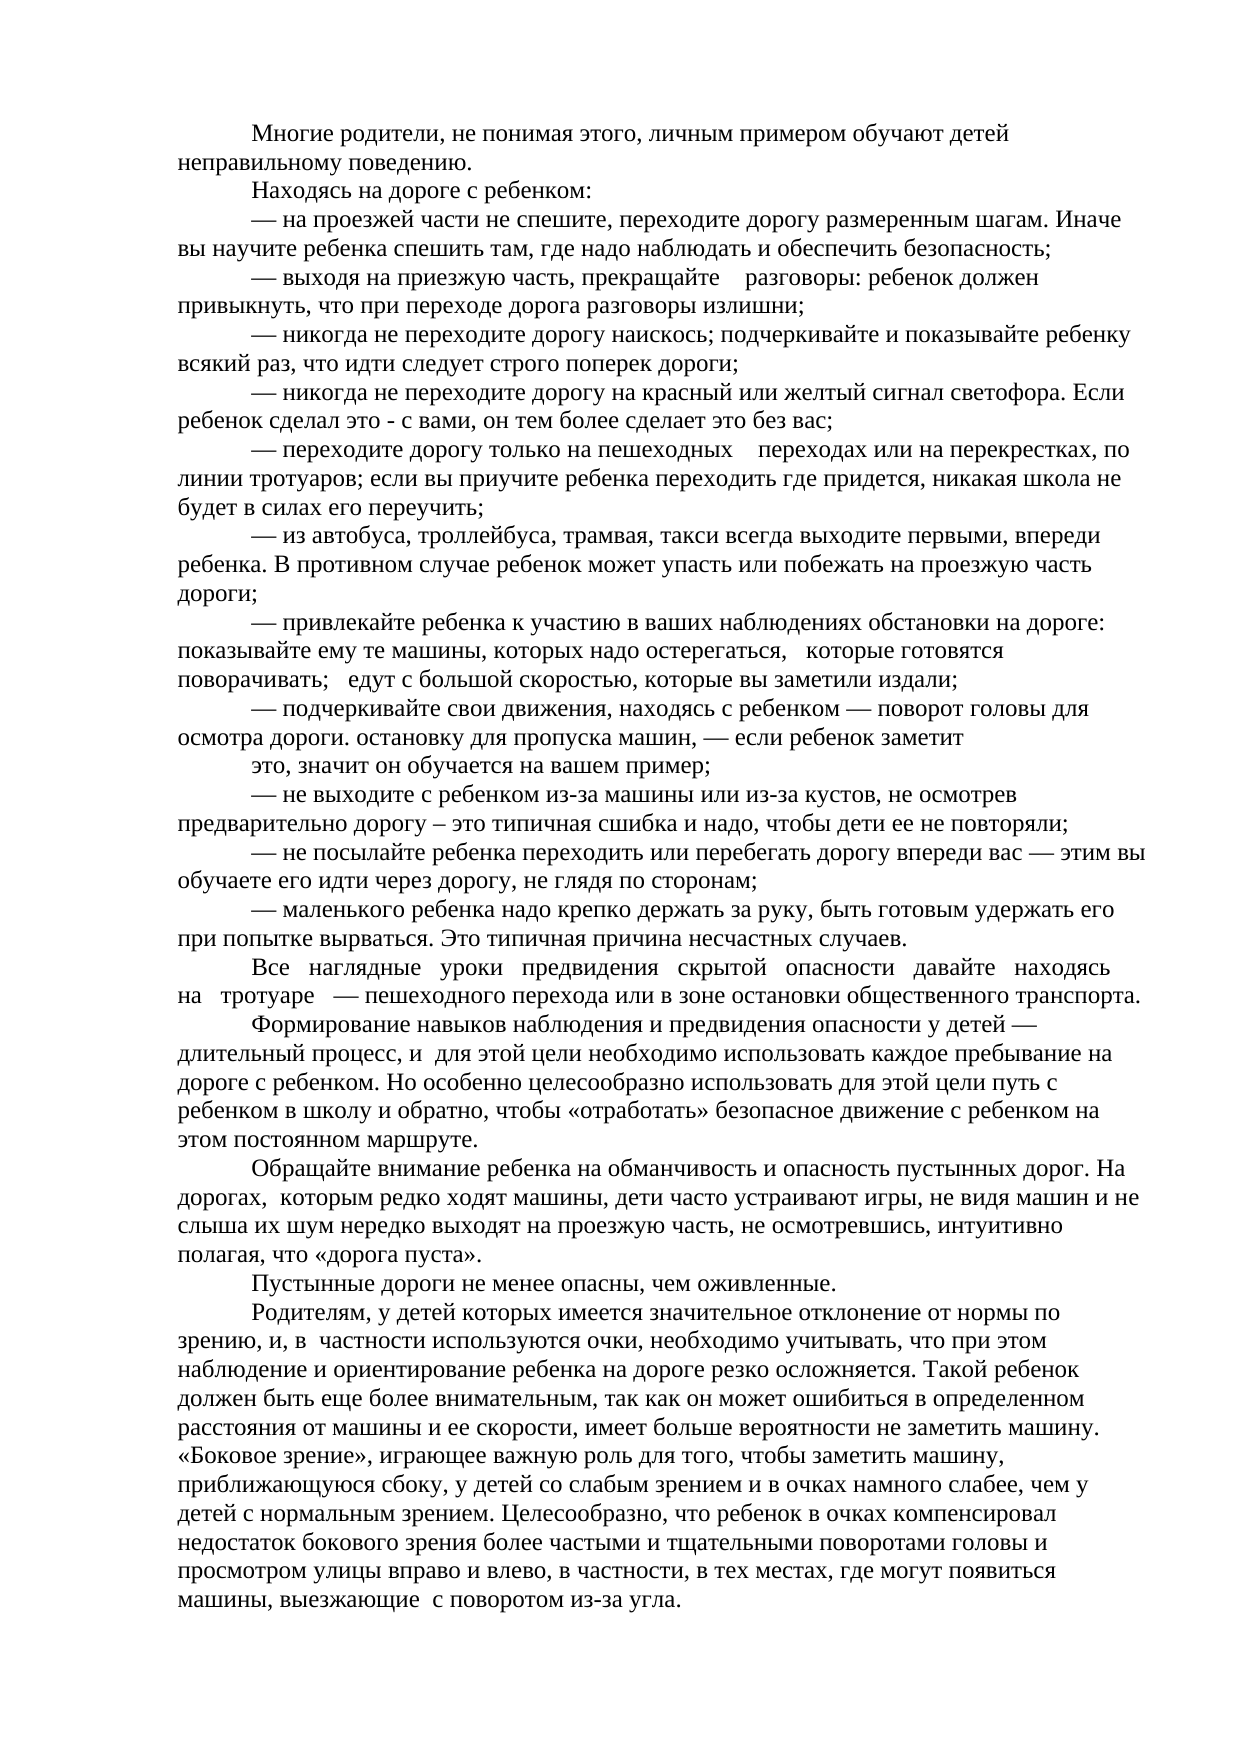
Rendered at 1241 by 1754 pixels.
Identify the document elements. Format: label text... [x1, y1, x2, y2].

text — из автобуса, троллейбуса, трамвая, такси всегда выходите первыми, впереди ребенка. В противном случае ребенок может упасть или побежать на проезжую часть дороги; [177, 521, 1152, 607]
text Пустынные дороги не менее опасны, чем оживленные. [177, 1268, 1152, 1297]
text Формирование навыков наблюдения и предвидения опасности у детей — длительный процесс, и для этой цели необходимо использовать каждое пребывание на дороге с ребенком. Но особенно целесообразно использовать для этой цели путь с ребенком в школу и обратно, чтобы «отработать» безопасное движение с ребенком на этом постоянном маршруте. [177, 1009, 1152, 1153]
text — не посылайте ребенка переходить или перебегать дорогу впереди вас — этим вы обучаете его идти через дорогу, не глядя по сторонам; [177, 837, 1152, 894]
text Находясь на дороге с ребенком: [177, 176, 1152, 204]
text — привлекайте ребенка к участию в ваших наблюдениях обстановки на дороге: показывайте ему те машины, которых надо остерегаться, которые готовятся поворачивать; едут с большой скоростью, которые вы заметили издали; [177, 607, 1152, 693]
text Многие родители, не понимая этого, личным примером обучают детей неправильному поведению. [177, 118, 1152, 176]
text это, значит он обучается на вашем пример; [177, 751, 1152, 779]
text — подчеркивайте свои движения, находясь с ребенком — поворот головы для осмотра дороги. остановку для пропуска машин, — если ребенок заметит [177, 693, 1152, 751]
text — выходя на приезжую часть, прекращайте разговоры: ребенок должен привыкнуть, что при переходе дорога разговоры излишни; [177, 262, 1152, 319]
text — никогда не переходите дорогу наискось; подчеркивайте и показывайте ребенку всякий раз, что идти следует строго поперек дороги; [177, 319, 1152, 377]
text — маленького ребенка надо крепко держать за руку, быть готовым удержать его при попытке вырваться. Это типичная причина несчастных случаев. [177, 894, 1152, 952]
text Обращайте внимание ребенка на обманчивость и опасность пустынных дорог. На дорогах, которым редко ходят машины, дети часто устраивают игры, не видя машин и не слыша их шум нередко выходят на проезжую часть, не осмотревшись, интуитивно полагая, что «дорога пуста». [177, 1153, 1152, 1268]
text Все наглядные уроки предвидения скрытой опасности давайте находясь на тротуаре — пешеходного перехода или в зоне остановки общественного транспорта. [177, 952, 1152, 1009]
text — на проезжей части не спешите, переходите дорогу размеренным шагам. Иначе вы научите ребенка спешить там, где надо наблюдать и обеспечить безопасность; [177, 204, 1152, 262]
text Родителям, у детей которых имеется значительное отклонение от нормы по зрению, и, в частности используются очки, необходимо учитывать, что при этом наблюдение и ориентирование ребенка на дороге резко осложняется. Такой ребенок должен быть еще более внимательным, так как он может ошибиться в определенном расстояния от машины и ее скорости, имеет больше вероятности не заметить машину. «Боковое зрение», играющее важную роль для того, чтобы заметить машину, приближающуюся сбоку, у детей со слабым зрением и в очках намного слабее, чем у детей с нормальным зрением. Целесообразно, что ребенок в очках компенсировал недостаток бокового зрения более частыми и тщательными поворотами головы и просмотром улицы вправо и влево, в частности, в тех местах, где могут появиться машины, выезжающие с поворотом из-за угла. [177, 1297, 1152, 1613]
text — не выходите с ребенком из-за машины или из-за кустов, не осмотрев предварительно дорогу – это типичная сшибка и надо, чтобы дети ее не повторяли; [177, 779, 1152, 837]
text — никогда не переходите дорогу на красный или желтый сигнал светофора. Если ребенок сделал это - с вами, он тем более сделает это без вас; [177, 377, 1152, 434]
text — переходите дорогу только на пешеходных переходах или на перекрестках, по линии тротуаров; если вы приучите ребенка переходить где придется, никакая школа не будет в силах его переучить; [177, 434, 1152, 521]
